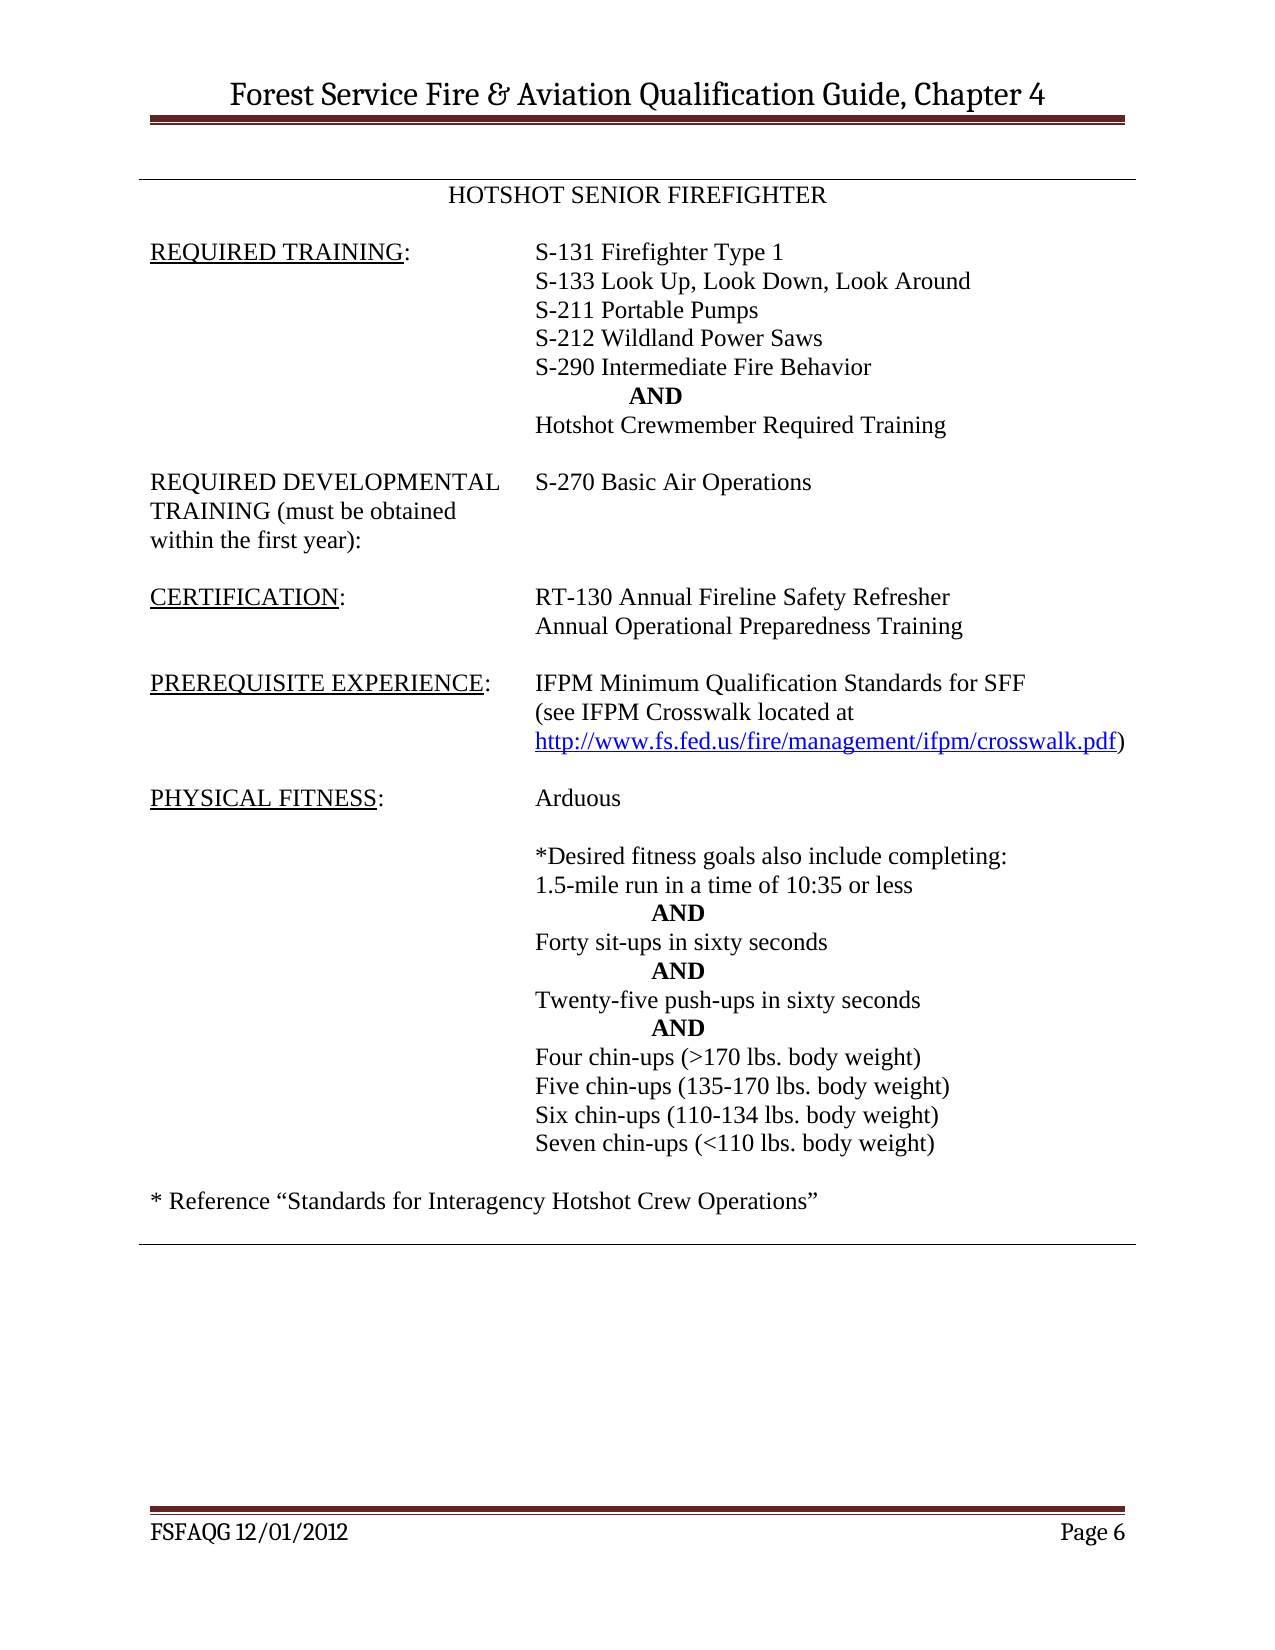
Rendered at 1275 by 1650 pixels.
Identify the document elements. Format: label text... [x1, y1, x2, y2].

table_cell REQUIRED TRAINING: REQUIRED DEVELOPMENTAL TRAINING (must be obtained within the first year): [139, 237, 523, 582]
table_cell * Reference “Standards for Interagency Hotshot Crew Operations” [139, 1186, 1136, 1243]
table_cell RT-130 Annual Fireline Safety Refresher Annual Operational Preparedness Training [524, 582, 1136, 668]
table_cell PREREQUISITE EXPERIENCE: [139, 669, 523, 783]
table_cell CERTIFICATION: [139, 582, 523, 668]
table_cell Arduous *Desired fitness goals also include completing: 1.5-mile run in a time of or less AND Forty sit-ups in sixty seconds AND Twenty-five push-ups in sixty seconds AND Four chin-ups (>170 lbs. body weight) Five chin-ups (135-170 lbs. body weight) Six chin-ups (110-134 lbs. body weight) Seven chin-ups (<110 lbs. body weight) [524, 784, 1136, 1186]
table_header HOTSHOT SENIOR FIREFIGHTER [139, 180, 1136, 237]
table_cell IFPM Minimum Qualification Standards for SFF (see IFPM Crosswalk located at http://www.fs.fed.us/fire/management/ifpm/crosswalk.pdf) [524, 669, 1136, 783]
table_cell PHYSICAL FITNESS: [139, 784, 523, 1186]
table_cell S-131 Firefighter Type 1 S-133 Look Up, Look Down, Look Around S-211 Portable Pumps S-212 Wildland Power Saws S-290 Intermediate Fire Behavior AND Hotshot Crewmember Required Training S-270 Basic Air Operations [524, 237, 1136, 582]
